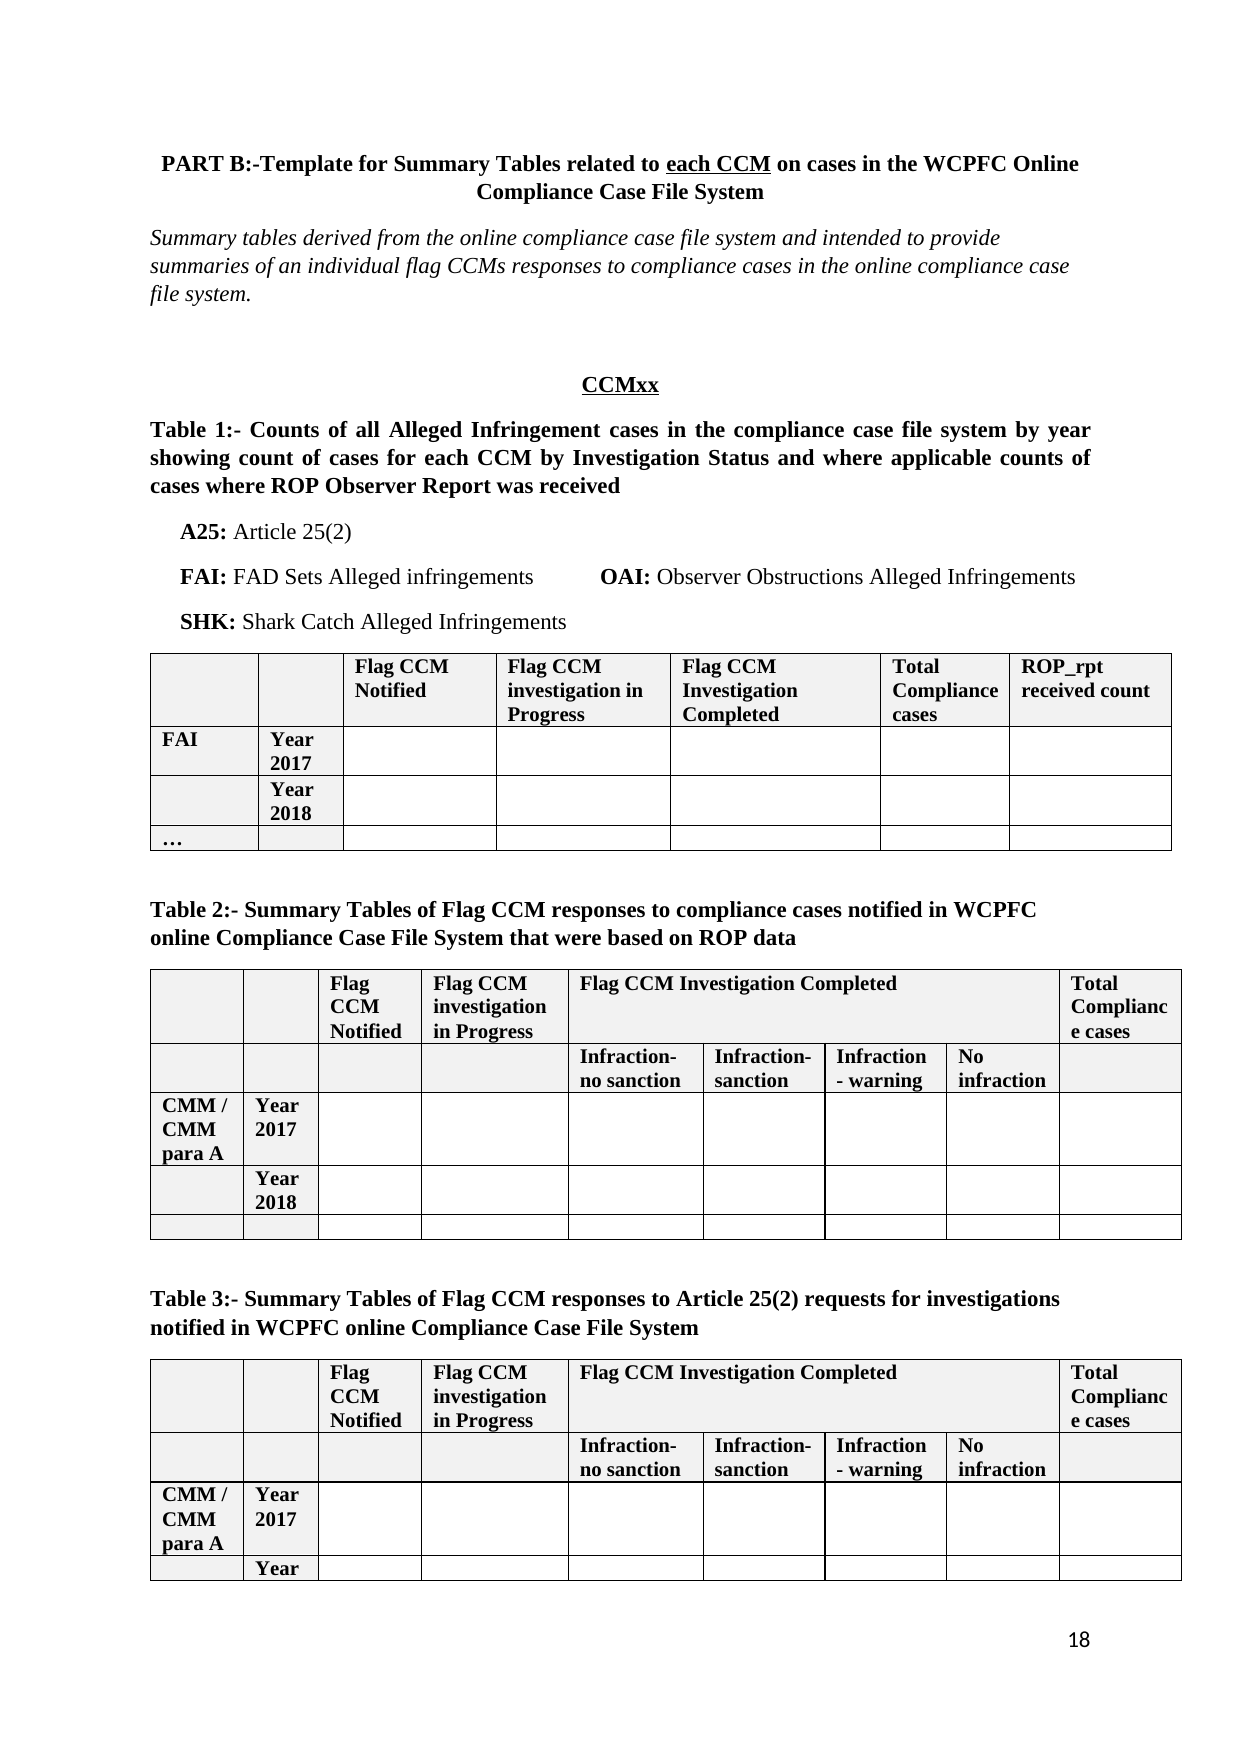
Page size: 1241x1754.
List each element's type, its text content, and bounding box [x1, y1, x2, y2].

table_cell Year 2018 [259, 776, 343, 824]
table_cell [319, 1166, 421, 1214]
table_cell [881, 727, 1009, 775]
table_cell [344, 776, 496, 824]
table_cell CMM / CMM para A [151, 1483, 243, 1554]
table_cell [319, 1483, 421, 1554]
table_cell No infraction [947, 1433, 1059, 1481]
table_cell [671, 727, 880, 775]
table_cell [319, 1215, 421, 1239]
table_header Total Compliance cases [881, 654, 1009, 726]
table_cell Year 2017 [244, 1483, 318, 1554]
table_header Flag CCM investigation in Progress [497, 654, 670, 726]
table_header Flag CCM Notified [319, 970, 421, 1043]
table_cell [826, 1166, 946, 1214]
table_cell [319, 1044, 421, 1092]
table_cell [422, 1483, 568, 1554]
table_cell [826, 1556, 946, 1580]
table_cell [569, 1215, 703, 1239]
table_cell [1060, 1483, 1181, 1554]
text SHK: Shark Catch Alleged Infringements [180, 608, 1092, 634]
table_cell [319, 1556, 421, 1580]
table_cell [947, 1093, 1059, 1165]
table_header Flag CCM Notified [319, 1360, 421, 1432]
table_cell Year 2018 [244, 1166, 318, 1214]
text A25: Article 25(2) [180, 518, 1092, 544]
table_cell [671, 826, 880, 850]
table_cell [881, 826, 1009, 850]
table_cell [151, 1166, 243, 1214]
table_cell [1060, 1556, 1181, 1580]
table_header [151, 970, 243, 1043]
table_cell Infraction-sanction [704, 1433, 824, 1481]
table_cell [569, 1166, 703, 1214]
table_cell CMM / CMM para A [151, 1093, 243, 1165]
table_cell [151, 1556, 243, 1580]
table_cell [344, 727, 496, 775]
table_cell FAI [151, 727, 258, 775]
table_header [259, 654, 343, 726]
text FAI: FAD Sets Alleged infringements OAI: Observer Obstructions Alleged Infringements [180, 563, 1092, 589]
table_cell [704, 1483, 824, 1554]
table_header Flag CCM Investigation Completed [671, 654, 880, 726]
table_cell [1010, 776, 1171, 824]
table_cell No infraction [947, 1044, 1059, 1092]
table_cell [244, 1433, 318, 1481]
table_cell [704, 1556, 824, 1580]
table_cell [1060, 1433, 1181, 1481]
table_cell Infraction-sanction [704, 1044, 824, 1092]
table_header Flag CCM investigation in Progress [422, 1360, 568, 1432]
table_cell [151, 776, 258, 824]
table_cell Year 2017 [244, 1093, 318, 1165]
table_cell [1060, 1093, 1181, 1165]
table_cell [422, 1093, 568, 1165]
table_header [151, 654, 258, 726]
table_cell [569, 1556, 703, 1580]
table_cell [1060, 1166, 1181, 1214]
table_cell [704, 1215, 824, 1239]
table_cell Infraction - warning [826, 1044, 946, 1092]
table_cell [881, 776, 1009, 824]
table_header Flag CCM Investigation Completed [569, 1360, 1059, 1432]
table_cell Infraction - warning [826, 1433, 946, 1481]
table_cell … [151, 826, 258, 850]
table_cell [947, 1556, 1059, 1580]
table_cell [497, 776, 670, 824]
text Table 2:- Summary Tables of Flag CCM responses to compliance cases notified in WCPFC online Compliance Case File System that were based on ROP data [150, 896, 1090, 951]
table_cell [497, 826, 670, 850]
table_cell [422, 1215, 568, 1239]
table_cell [422, 1556, 568, 1580]
table_cell [151, 1044, 243, 1092]
table_cell [422, 1166, 568, 1214]
table_cell [704, 1166, 824, 1214]
table_cell [826, 1215, 946, 1239]
table_cell [1060, 1044, 1181, 1092]
text Table 3:- Summary Tables of Flag CCM responses to Article 25(2) requests for investigations notified in WCPFC online Compliance Case File System [150, 1285, 1090, 1340]
table_cell [671, 776, 880, 824]
table_cell [497, 727, 670, 775]
text CCMxx [150, 371, 1090, 397]
table_cell [344, 826, 496, 850]
table_cell Infraction-no sanction [569, 1044, 703, 1092]
table_header ROP_rpt received count [1010, 654, 1171, 726]
table_cell [151, 1433, 243, 1481]
table_cell [151, 1215, 243, 1239]
table_header [244, 970, 318, 1043]
table_cell [244, 1215, 318, 1239]
table_cell Infraction-no sanction [569, 1433, 703, 1481]
table_cell [947, 1166, 1059, 1214]
table_cell Year 2017 [259, 727, 343, 775]
table_header Total Compliance cases [1060, 970, 1181, 1043]
table_cell [1060, 1215, 1181, 1239]
table_cell [1010, 727, 1171, 775]
table_cell [259, 826, 343, 850]
table_header Flag CCM investigation in Progress [422, 970, 568, 1043]
table_cell [569, 1483, 703, 1554]
text Table 1:- Counts of all Alleged Infringement cases in the compliance case file system by year showing count of cases for each CCM by Investigation Status and where applicable counts of cases where ROP Observer Report was received [150, 416, 1092, 499]
table_header [151, 1360, 243, 1432]
table_cell [569, 1093, 703, 1165]
table_header Flag CCM Notified [344, 654, 496, 726]
text PART B:-Template for Summary Tables related to each CCM on cases in the WCPFC Online Compliance Case File System [150, 150, 1090, 205]
table_cell [422, 1044, 568, 1092]
table_header Total Compliance cases [1060, 1360, 1181, 1432]
table_cell [319, 1093, 421, 1165]
table_header [244, 1360, 318, 1432]
table_cell [1010, 826, 1171, 850]
table_cell [947, 1483, 1059, 1554]
table_cell Year 2018 [244, 1556, 318, 1580]
table_cell [244, 1044, 318, 1092]
table_cell [422, 1433, 568, 1481]
table_header Flag CCM Investigation Completed [569, 970, 1059, 1043]
table_cell [704, 1093, 824, 1165]
table_cell [947, 1215, 1059, 1239]
table_cell [826, 1483, 946, 1554]
text Summary tables derived from the online compliance case file system and intended to provide summaries of an individual flag CCMs responses to compliance cases in the online compliance case file system. [150, 223, 1090, 307]
table_cell [826, 1093, 946, 1165]
table_cell [319, 1433, 421, 1481]
